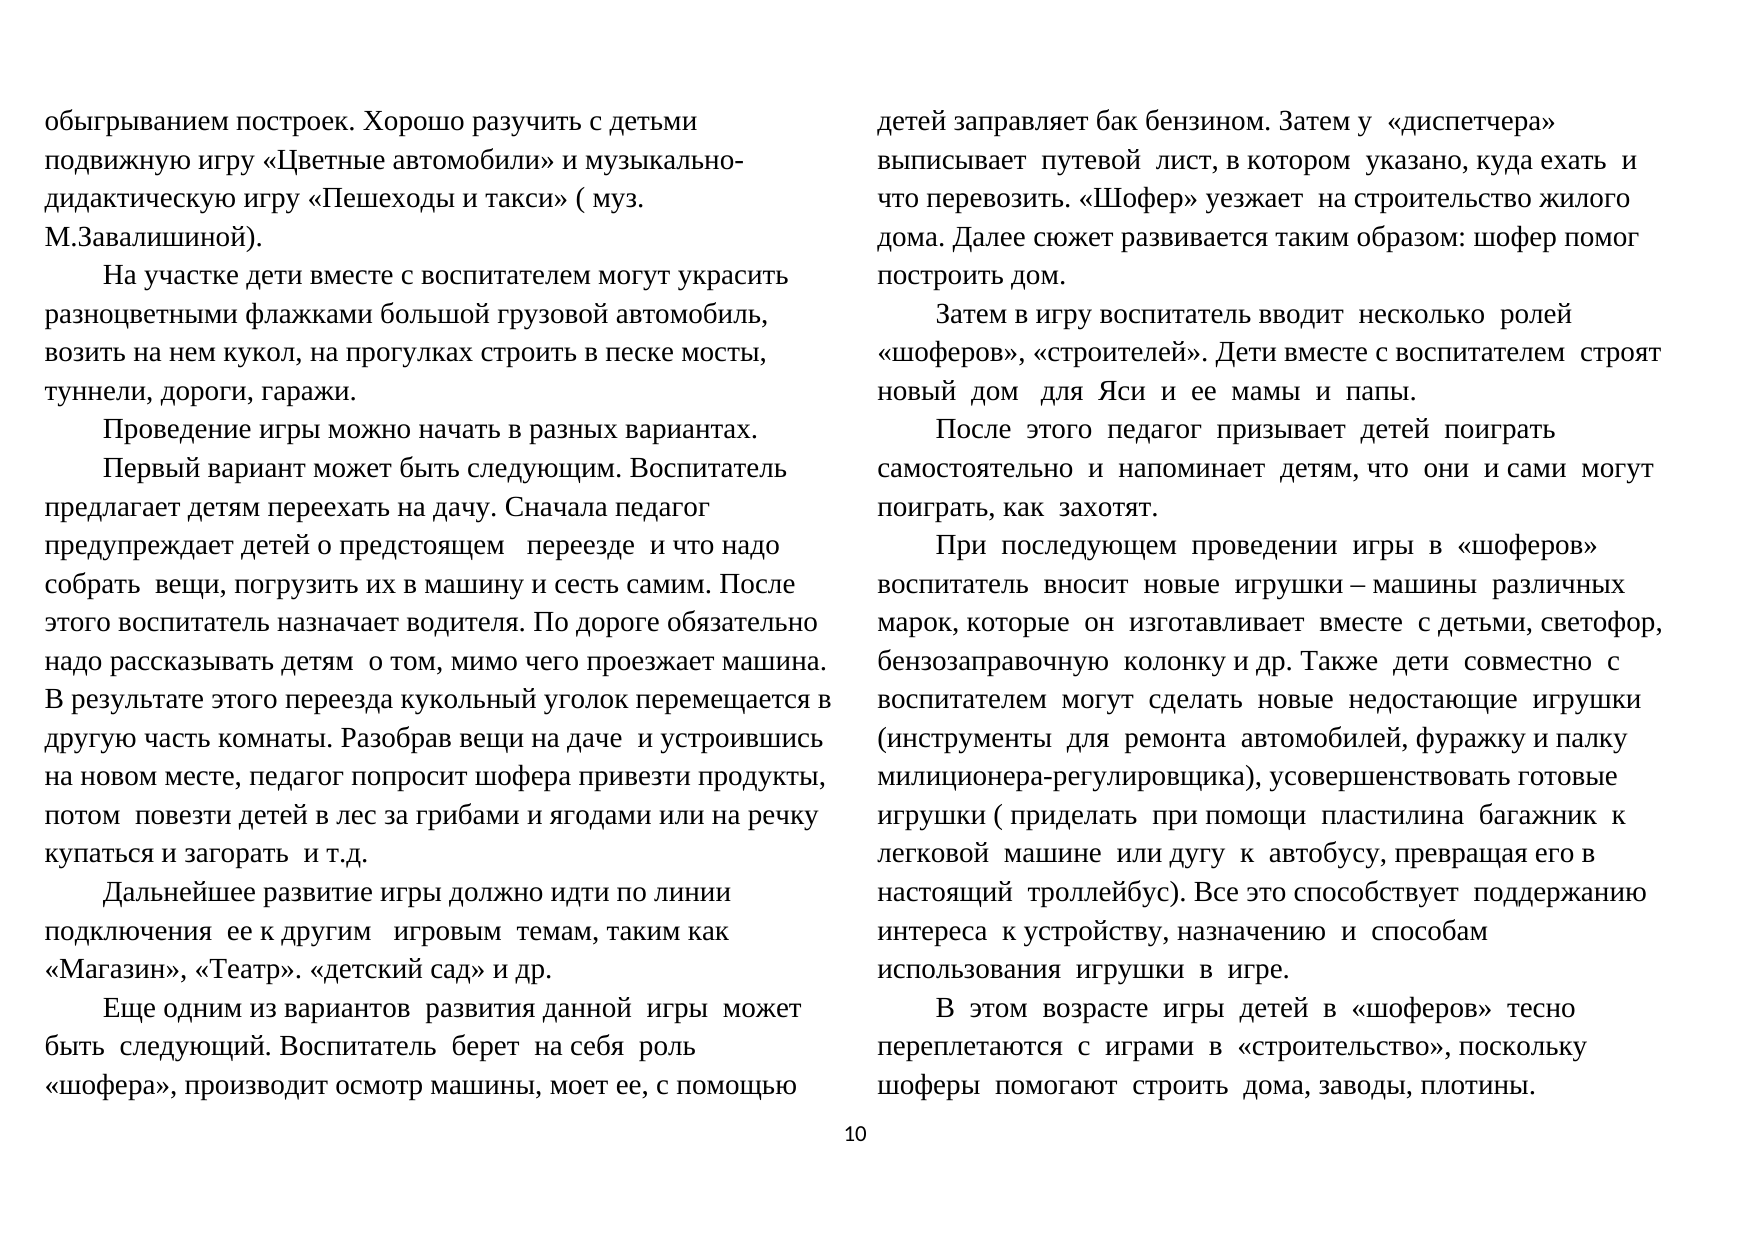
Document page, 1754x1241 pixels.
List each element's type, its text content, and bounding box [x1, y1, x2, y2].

text Еще одним из вариантов развития данной игры может быть следующий. Воспитатель берет на себя роль «шофера», производит осмотр машины, моет ее, с помощью детей заправляет бак бензином. Затем у «диспетчера» выписывает путевой лист, в котором указано, куда ехать и что перевозить. «Шофер» уезжает на строительство жилого дома. Далее сюжет развивается таким образом: шофер помог построить дом. [877, 103, 1665, 291]
text Затем в игру воспитатель вводит несколько ролей «шоферов», «строителей». Дети вместе с воспитателем строят новый дом для Яси и ее мамы и папы. [877, 296, 1665, 407]
text Первый вариант может быть следующим. Воспитатель предлагает детям переехать на дачу. Сначала педагог предупреждает детей о предстоящем переезде и что надо собрать вещи, погрузить их в машину и сесть самим. После этого воспитатель назначает водителя. По дороге обязательно надо рассказывать детям о том, мимо чего проезжает машина. В результате этого переезда кукольный уголок перемещается в другую часть комнаты. Разобрав вещи на даче и устроившись на новом месте, педагог попросит шофера привезти продукты, потом повезти детей в лес за грибами и ягодами или на речку купаться и загорать и т.д. [44, 450, 833, 869]
text В этом возрасте игры детей в «шоферов» тесно переплетаются с играми в «строительство», поскольку шоферы помогают строить дома, заводы, плотины. [877, 990, 1665, 1100]
text На участке дети вместе с воспитателем могут украсить разноцветными флажками большой грузовой автомобиль, возить на нем кукол, на прогулках строить в песке мосты, туннели, дороги, гаражи. [44, 257, 833, 407]
text Еще одним из вариантов развития данной игры может быть следующий. Воспитатель берет на себя роль «шофера», производит осмотр машины, моет ее, с помощью детей заправляет бак бензином. Затем у «диспетчера» выписывает путевой лист, в котором указано, куда ехать и что перевозить. «Шофер» уезжает на строительство жилого дома. Далее сюжет развивается таким образом: шофер помог построить дом. [44, 990, 833, 1100]
text Дальнейшее развитие игры должно идти по линии подключения ее к другим игровым темам, таким как «Магазин», «Театр». «детский сад» и др. [44, 874, 833, 985]
text После этого педагог призывает детей поиграть самостоятельно и напоминает детям, что они и сами могут поиграть, как захотят. [877, 412, 1665, 522]
text Проведение игры можно начать в разных вариантах. [44, 412, 833, 445]
text При последующем проведении игры в «шоферов» воспитатель вносит новые игрушки – машины различных марок, которые он изготавливает вместе с детьми, светофор, бензозаправочную колонку и др. Также дети совместно с воспитателем могут сделать новые недостающие игрушки (инструменты для ремонта автомобилей, фуражку и палку милиционера-регулировщика), усовершенствовать готовые игрушки ( приделать при помощи пластилина багажник к легковой машине или дугу к автобусу, превращая его в настоящий троллейбус). Все это способствует поддержанию интереса к устройству, назначению и способам использования игрушки в игре. [877, 527, 1665, 985]
